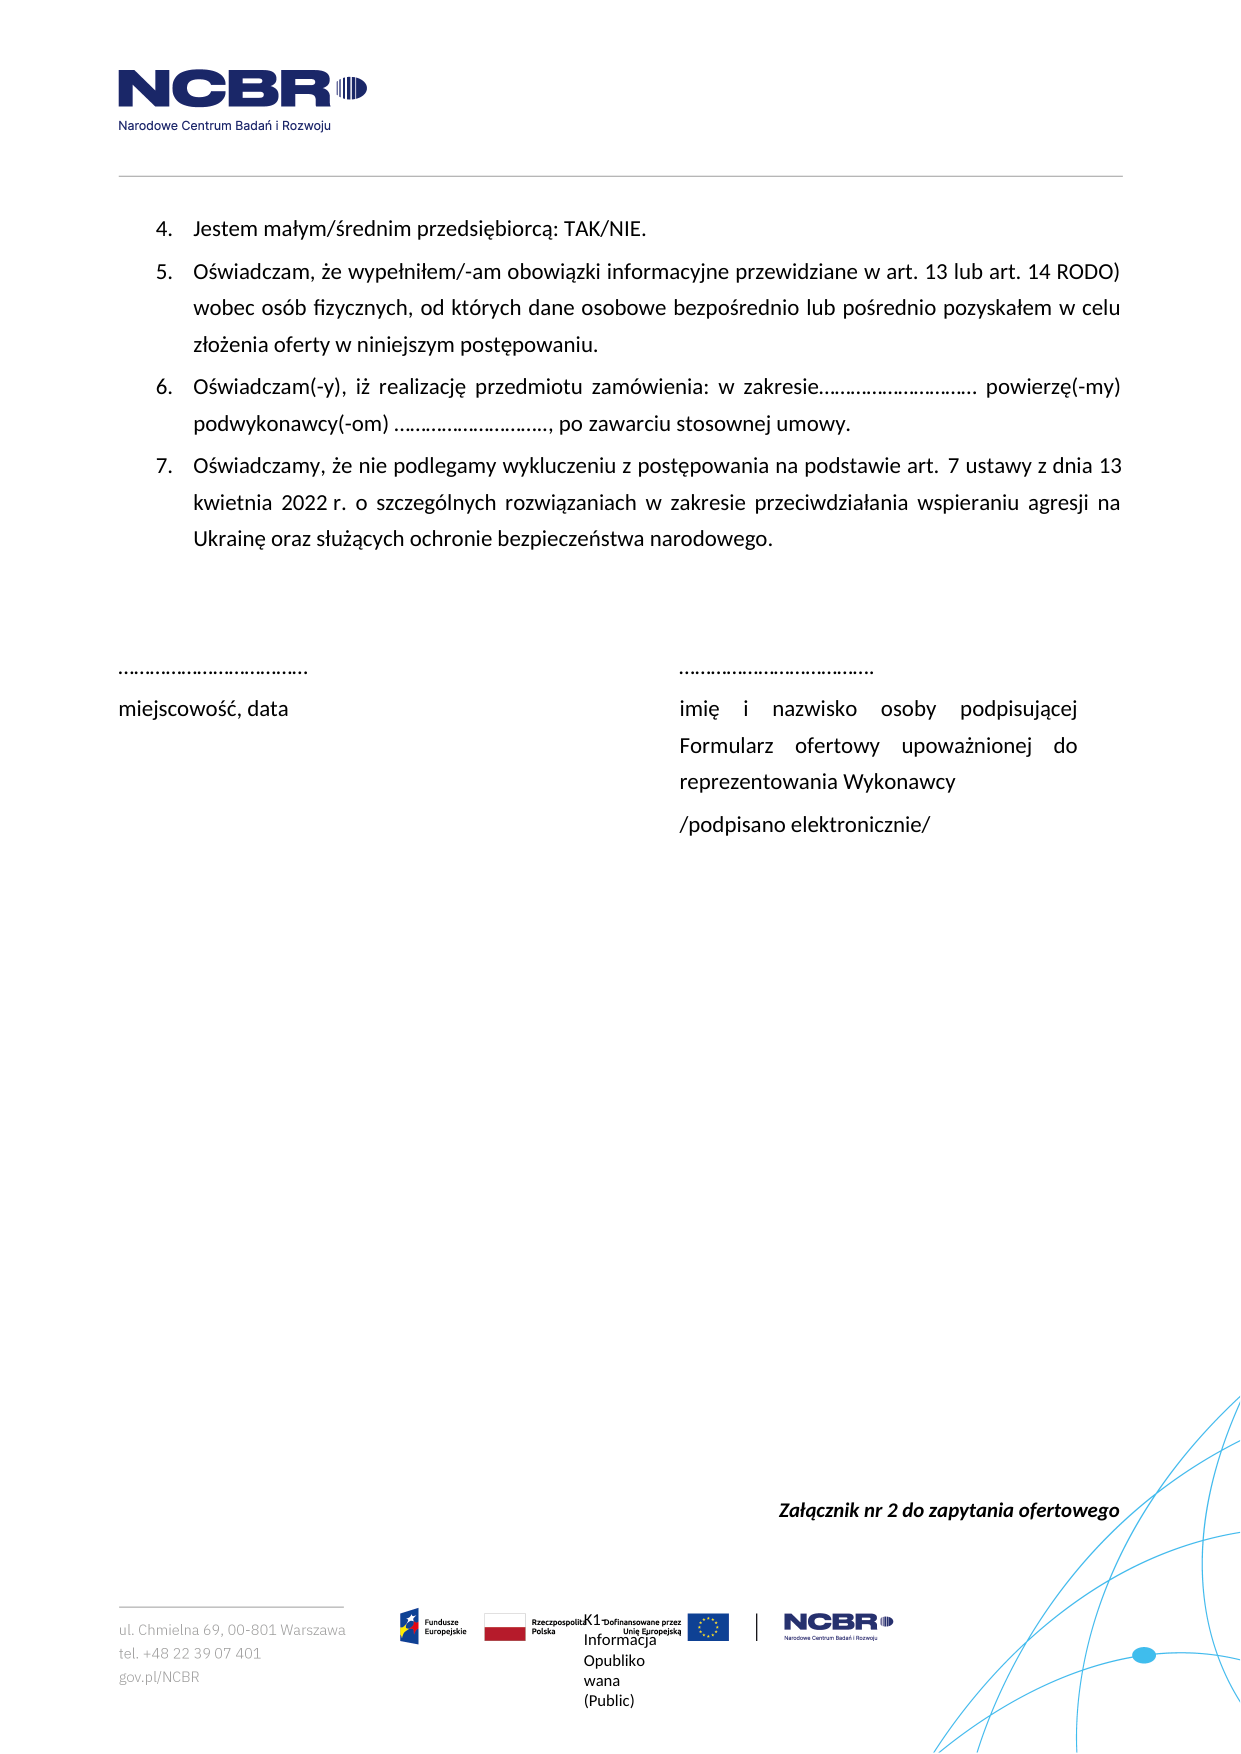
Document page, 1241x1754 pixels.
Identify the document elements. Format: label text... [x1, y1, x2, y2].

picture [0, 0, 1241, 1753]
list Oświadczam, że wypełniłem/-am obowiązki informacyjne przewidziane w art. 13 lub art. 14 RODO) wobec osób fizycznych, od których dane osobowe bezpośrednio lub pośrednio pozyskałem w celu złożenia oferty w niniejszym postępowaniu. [156, 257, 1122, 358]
text miejscowość, data imię i nazwisko osoby podpisującej Formularz ofertowy upoważnionej do reprezentowania Wykonawcy [118, 694, 1078, 795]
text ……………………………… ………………………………. [118, 652, 1078, 680]
text Załącznik nr 2 do zapytania ofertowego [118, 1497, 1122, 1523]
text /podpisano elektronicznie/ [679, 810, 1078, 838]
list Jestem małym/średnim przedsiębiorcą: TAK/NIE. [156, 214, 1122, 242]
list Oświadczamy, że nie podlegamy wykluczeniu z postępowania na podstawie art. 7 ustawy z dnia 13 kwietnia 2022 r. o szczególnych rozwiązaniach w zakresie przeciwdziałania wspieraniu agresji na Ukrainę oraz służących ochronie bezpieczeństwa narodowego. [156, 451, 1122, 552]
list Oświadczam(-y), iż realizację przedmiotu zamówienia: w zakresie………………………… powierzę(-my) podwykonawcy(-om) ……………………….., po zawarciu stosownej umowy. [156, 372, 1122, 437]
